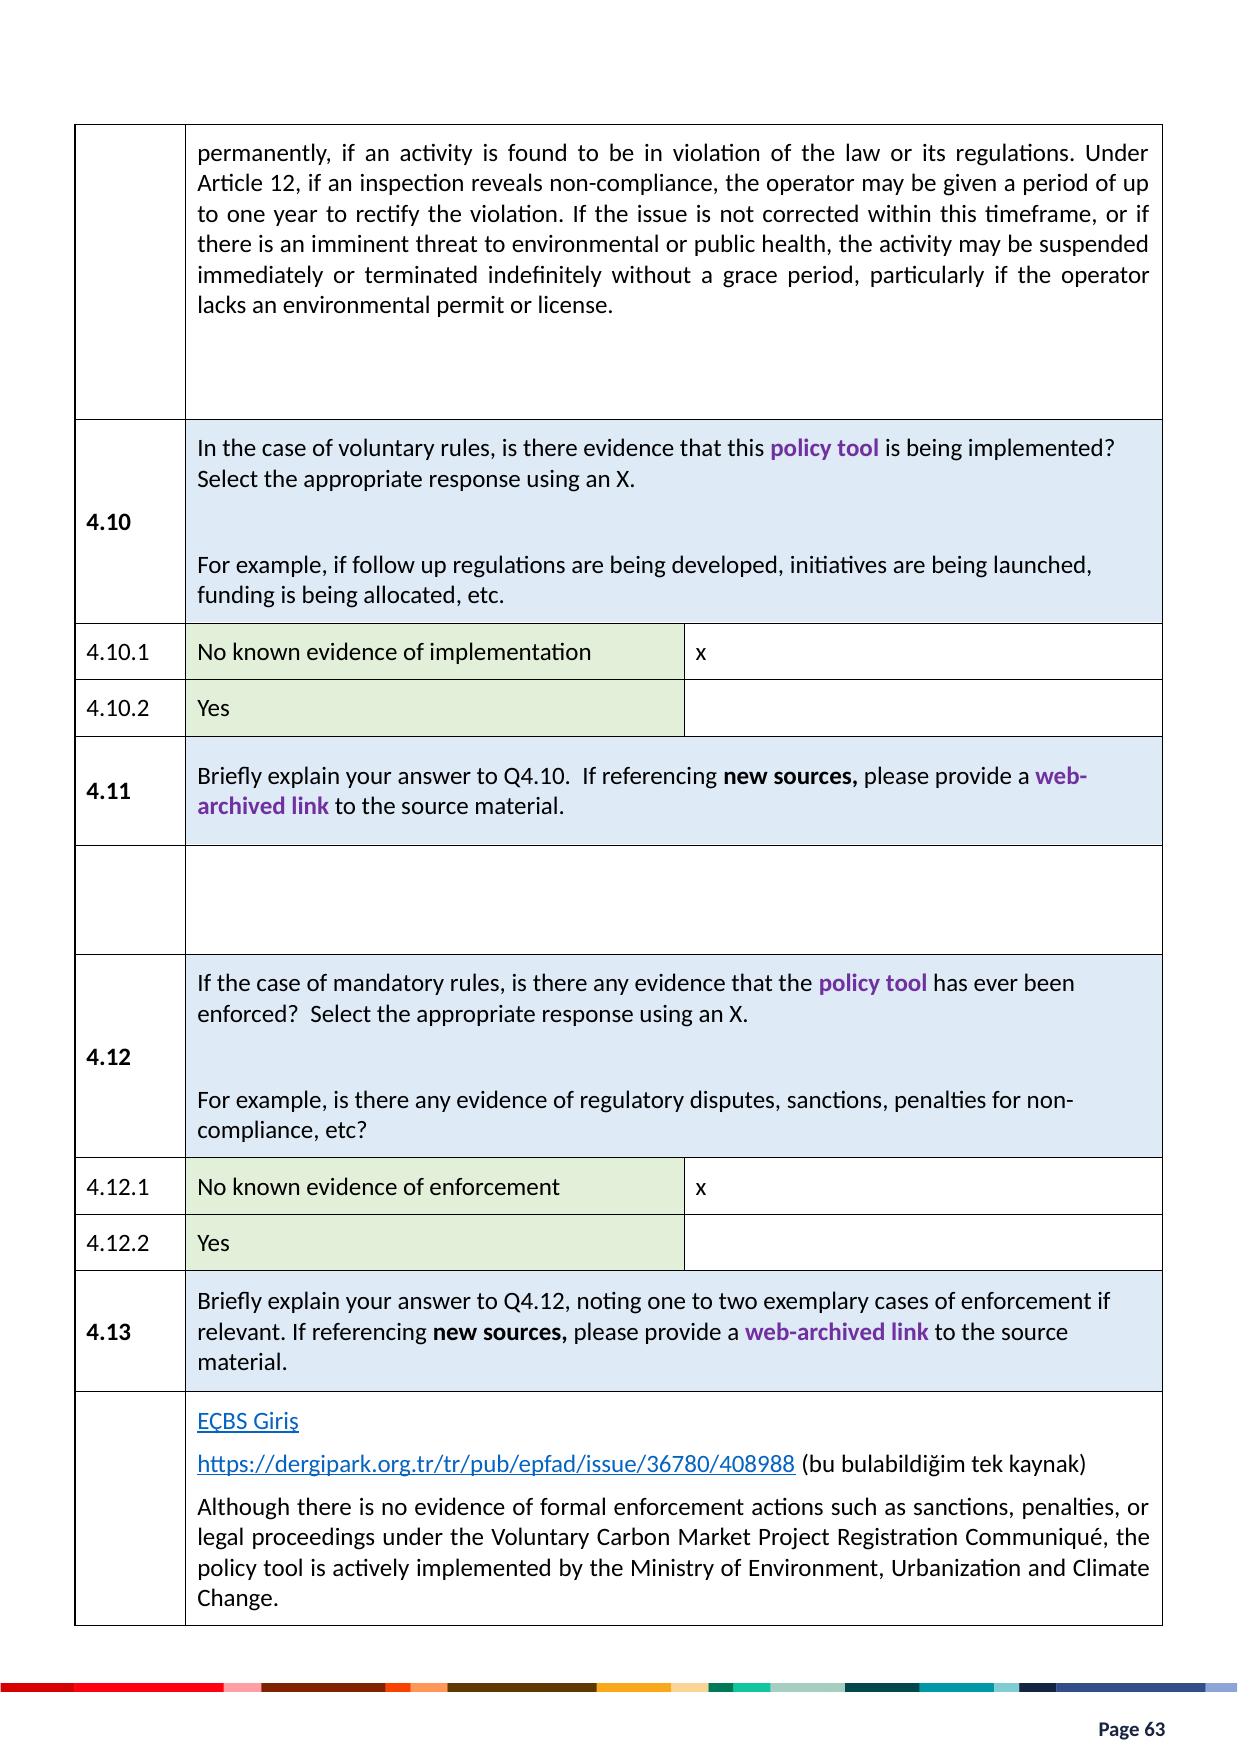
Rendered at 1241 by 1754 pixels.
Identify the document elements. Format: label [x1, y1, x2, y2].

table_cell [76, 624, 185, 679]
picture [0, 1683, 1236, 1692]
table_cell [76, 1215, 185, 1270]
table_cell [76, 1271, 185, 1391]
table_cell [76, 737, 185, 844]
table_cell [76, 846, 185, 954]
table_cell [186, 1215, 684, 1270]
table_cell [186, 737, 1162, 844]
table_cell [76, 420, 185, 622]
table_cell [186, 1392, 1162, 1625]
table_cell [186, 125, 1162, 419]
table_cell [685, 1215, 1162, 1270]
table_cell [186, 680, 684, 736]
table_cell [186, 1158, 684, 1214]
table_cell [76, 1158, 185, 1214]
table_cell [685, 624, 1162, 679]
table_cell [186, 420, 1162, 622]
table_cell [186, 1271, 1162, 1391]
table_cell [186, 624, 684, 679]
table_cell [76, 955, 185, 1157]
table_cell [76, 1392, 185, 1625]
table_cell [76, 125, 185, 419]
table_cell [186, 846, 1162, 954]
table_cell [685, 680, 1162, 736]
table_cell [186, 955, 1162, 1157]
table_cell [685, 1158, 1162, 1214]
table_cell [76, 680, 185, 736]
